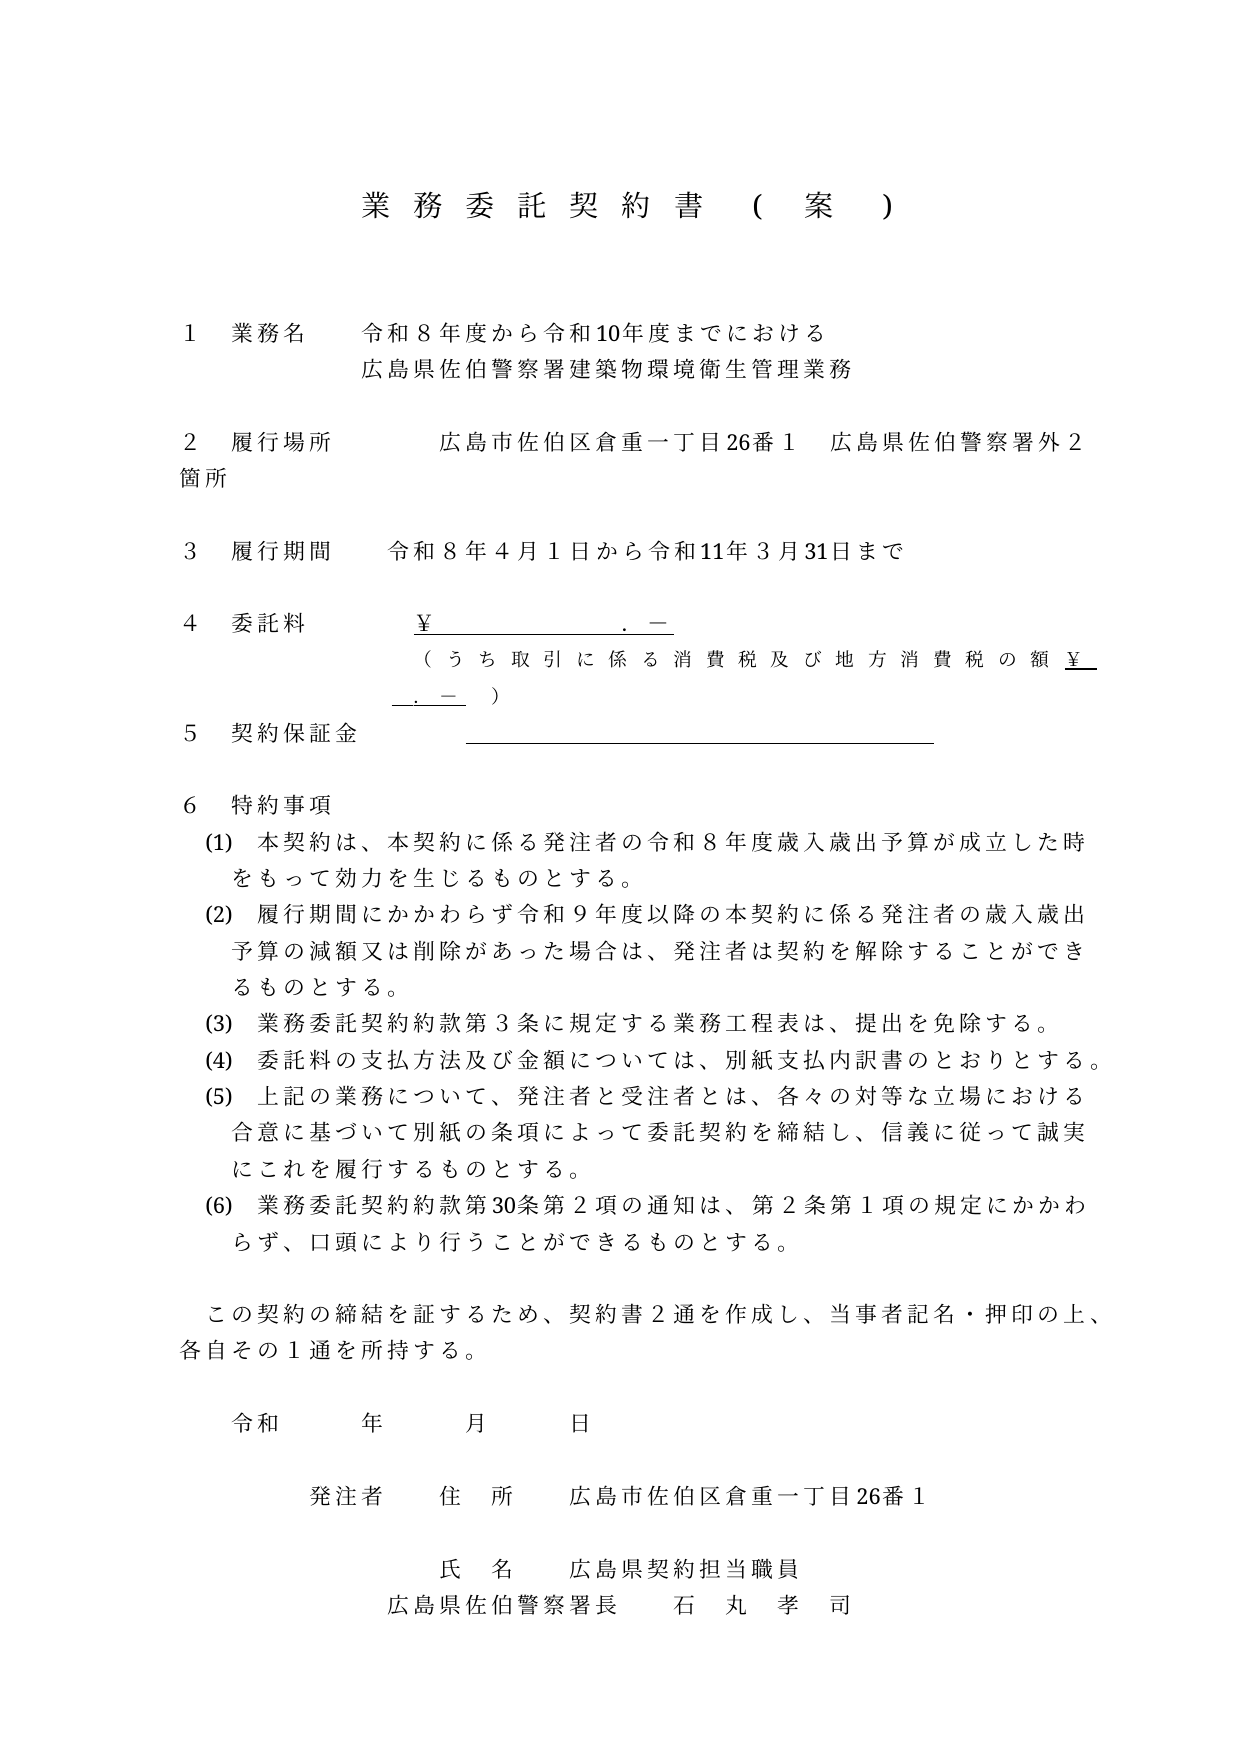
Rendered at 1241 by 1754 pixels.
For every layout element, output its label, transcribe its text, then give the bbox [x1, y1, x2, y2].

text (3) 業務委託契約約款第３条に規定する業務工程表は、提出を免除する。 [179, 1004, 1091, 1041]
text 広島県佐伯警察署建築物環境衛生管理業務 [179, 350, 1091, 386]
text ２ 履行場所 広島市佐伯区倉重一丁目26番１ 広島県佐伯警察署外２箇所 [179, 422, 1091, 495]
text 業務委託契約書(案) [179, 168, 1091, 241]
text 発注者 住 所 広島市佐伯区倉重一丁目26番１ [179, 1477, 1091, 1513]
text この契約の締結を証するため、契約書２通を作成し、当事者記名・押印の上、各自その１通を所持する。 [179, 1295, 1091, 1368]
text ３ 履行期間 令和８年４月１日から令和11年３月31日まで [179, 532, 1091, 568]
text (1) 本契約は、本契約に係る発注者の令和８年度歳入歳出予算が成立した時をもって効力を生じるものとする。 [179, 822, 1091, 895]
text (2) 履行期間にかかわらず令和９年度以降の本契約に係る発注者の歳入歳出予算の減額又は削除があった場合は、発注者は契約を解除することができるものとする。 [179, 895, 1091, 1004]
text １ 業務名 令和８年度から令和10年度までにおける [179, 313, 1091, 350]
text (5) 上記の業務について、発注者と受注者とは、各々の対等な立場における合意に基づいて別紙の条項によって委託契約を締結し、信義に従って誠実にこれを履行するものとする。 [179, 1077, 1091, 1186]
text (6) 業務委託契約約款第30条第２項の通知は、第２条第１項の規定にかかわらず、口頭により行うことができるものとする。 [179, 1186, 1091, 1259]
text ４ 委託料 ￥ ．－ [179, 604, 1091, 641]
text （うち取引に係る消費税及び地方消費税の額￥ ．－ ） [392, 641, 1091, 713]
text 氏 名 広島県契約担当職員 [179, 1549, 1091, 1586]
text (4) 委託料の支払方法及び金額については、別紙支払内訳書のとおりとする。 [179, 1041, 1091, 1077]
text ６ 特約事項 [179, 786, 1091, 822]
text 令和 年 月 日 [179, 1404, 1091, 1440]
text 広島県佐伯警察署長 石 丸 孝 司 [179, 1586, 1091, 1622]
text ５ 契約保証金 [179, 713, 1091, 750]
